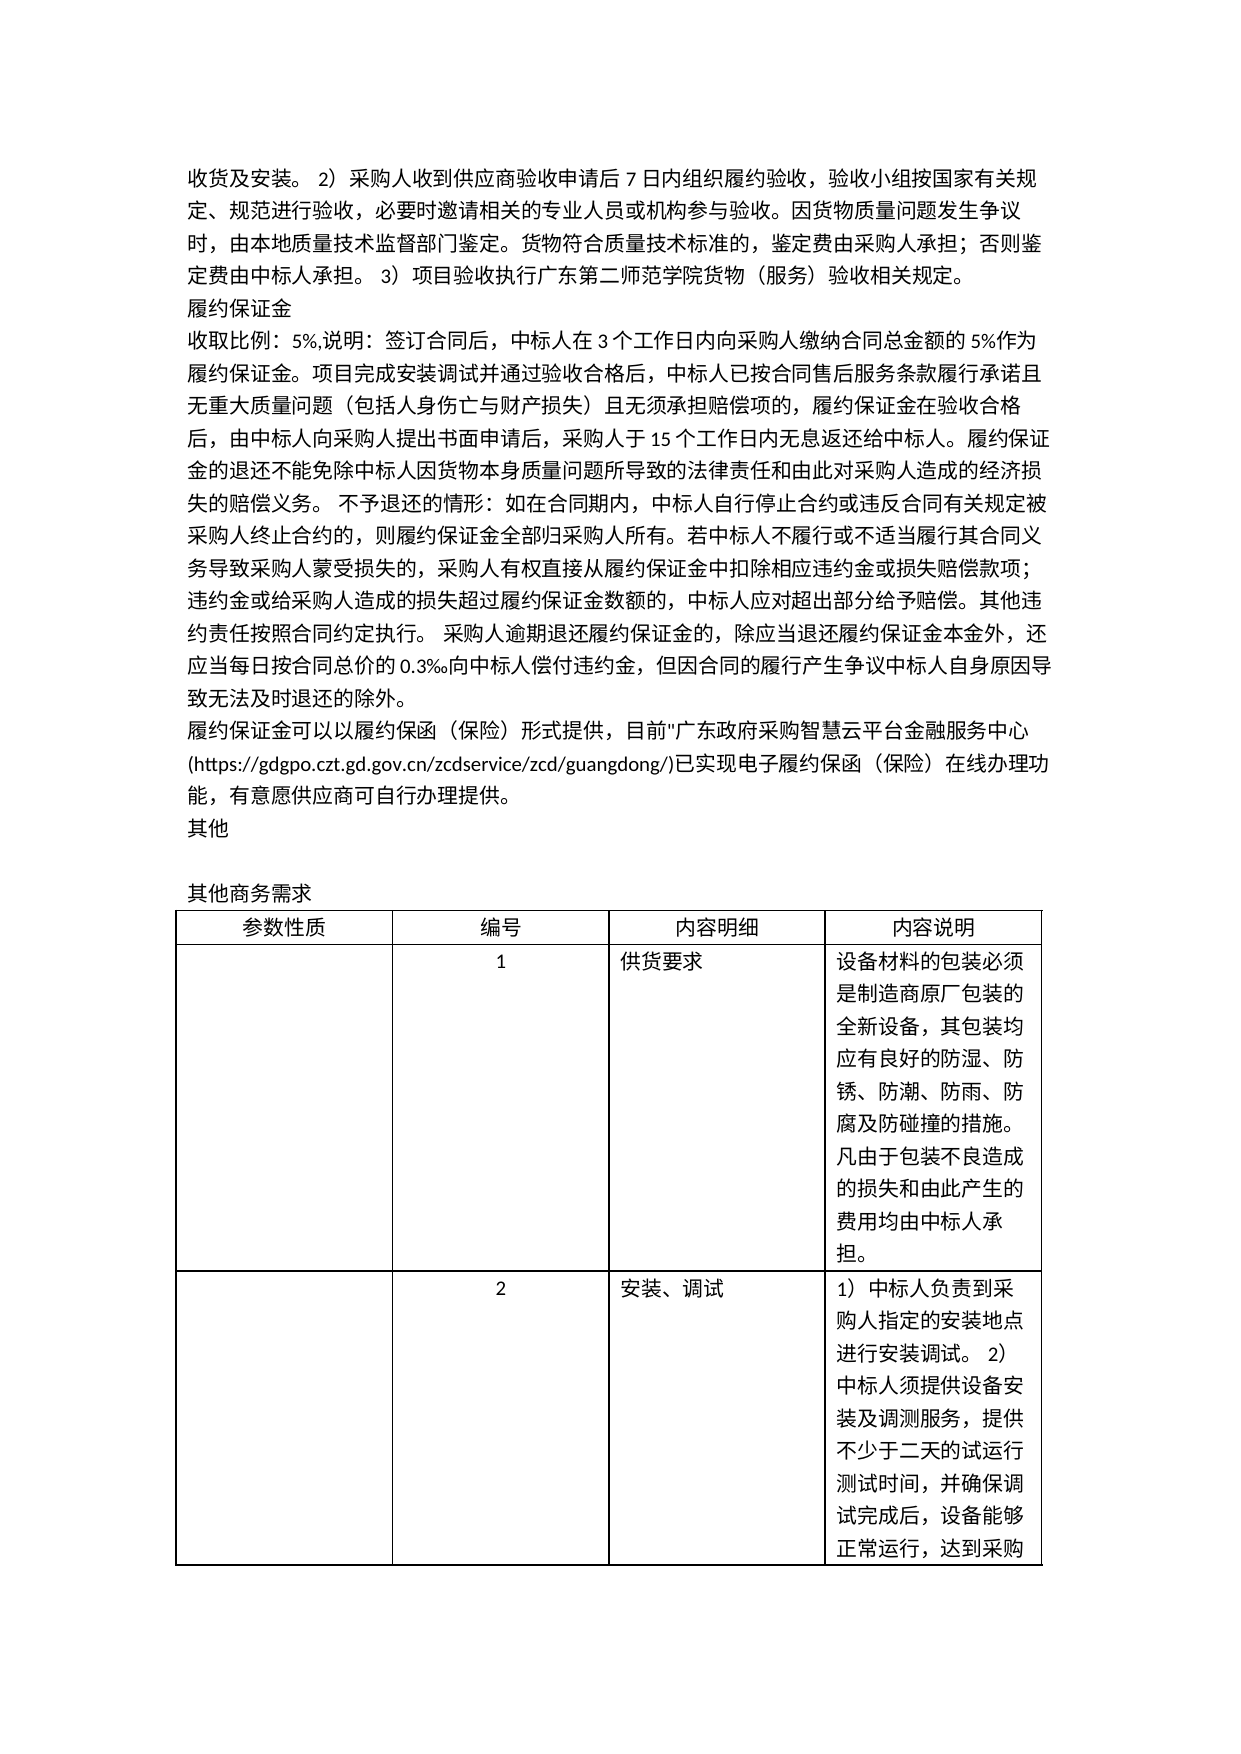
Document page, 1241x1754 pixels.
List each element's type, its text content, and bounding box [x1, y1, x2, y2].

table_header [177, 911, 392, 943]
text 其他商务需求 [187, 877, 1053, 909]
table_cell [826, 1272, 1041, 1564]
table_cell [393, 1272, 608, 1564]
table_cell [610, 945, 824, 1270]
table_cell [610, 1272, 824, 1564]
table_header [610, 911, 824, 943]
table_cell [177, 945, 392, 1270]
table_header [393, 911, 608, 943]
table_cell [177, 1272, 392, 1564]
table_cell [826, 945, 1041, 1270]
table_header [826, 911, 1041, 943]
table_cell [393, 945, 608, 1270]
